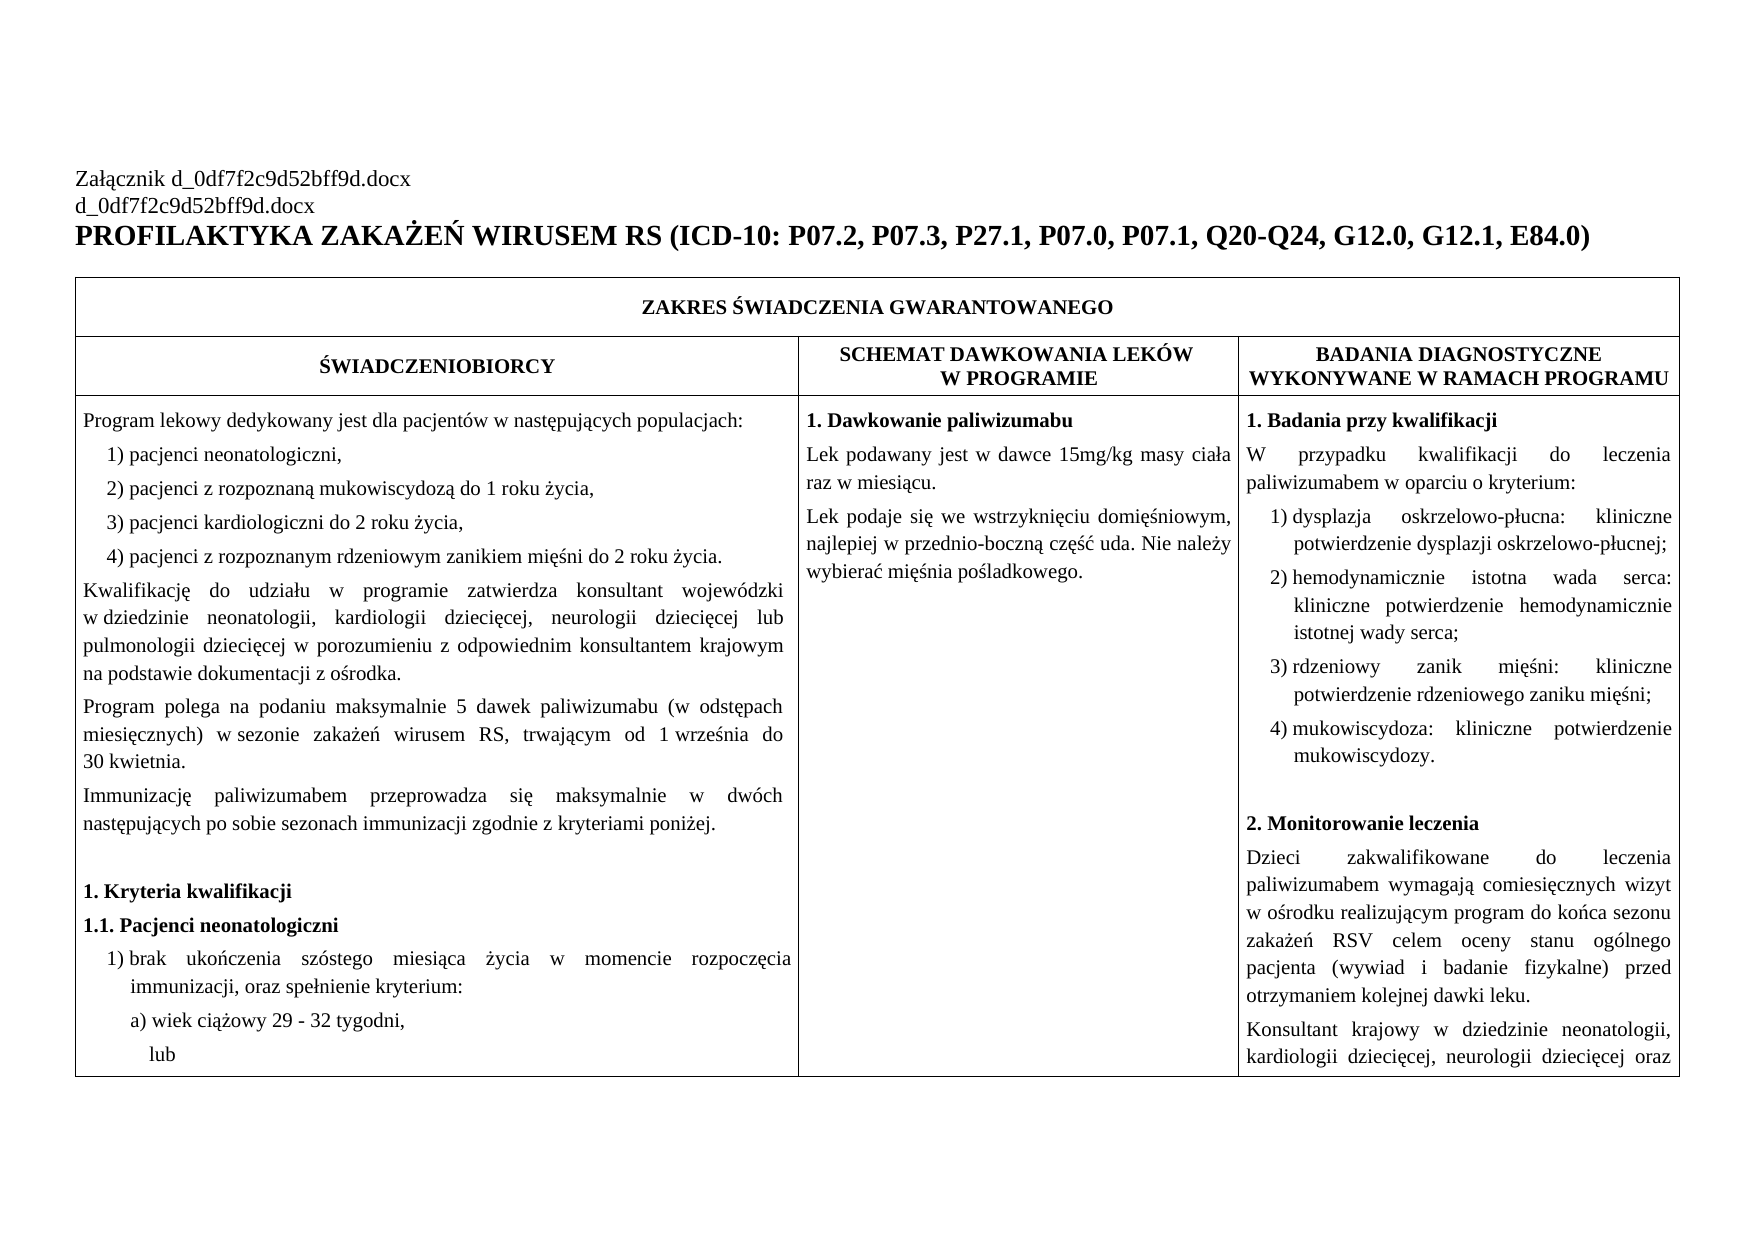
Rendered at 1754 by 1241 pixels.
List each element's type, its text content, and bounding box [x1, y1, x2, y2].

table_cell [1239, 396, 1679, 1076]
text PROFILAKTYKA ZAKAŻEŃ WIRUSEM RS (ICD-10: P07.2, P07.3, P27.1, P07.0, P07.1, Q20-Q24, G12.0, G12.1, E84.0) [75, 218, 1679, 252]
text Załącznik B.40. [75, 165, 1679, 192]
table_header ZAKRES ŚWIADCZENIA GWARANTOWANEGO [76, 278, 1679, 336]
table_cell BADANIA DIAGNOSTYCZNE WYKONYWANE W RAMACH PROGRAMU [1239, 337, 1679, 395]
table_cell ŚWIADCZENIOBIORCY [76, 337, 798, 395]
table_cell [799, 396, 1238, 1076]
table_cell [76, 396, 798, 1076]
table_cell SCHEMAT DAWKOWANIA LEKÓW W PROGRAMIE [799, 337, 1238, 395]
